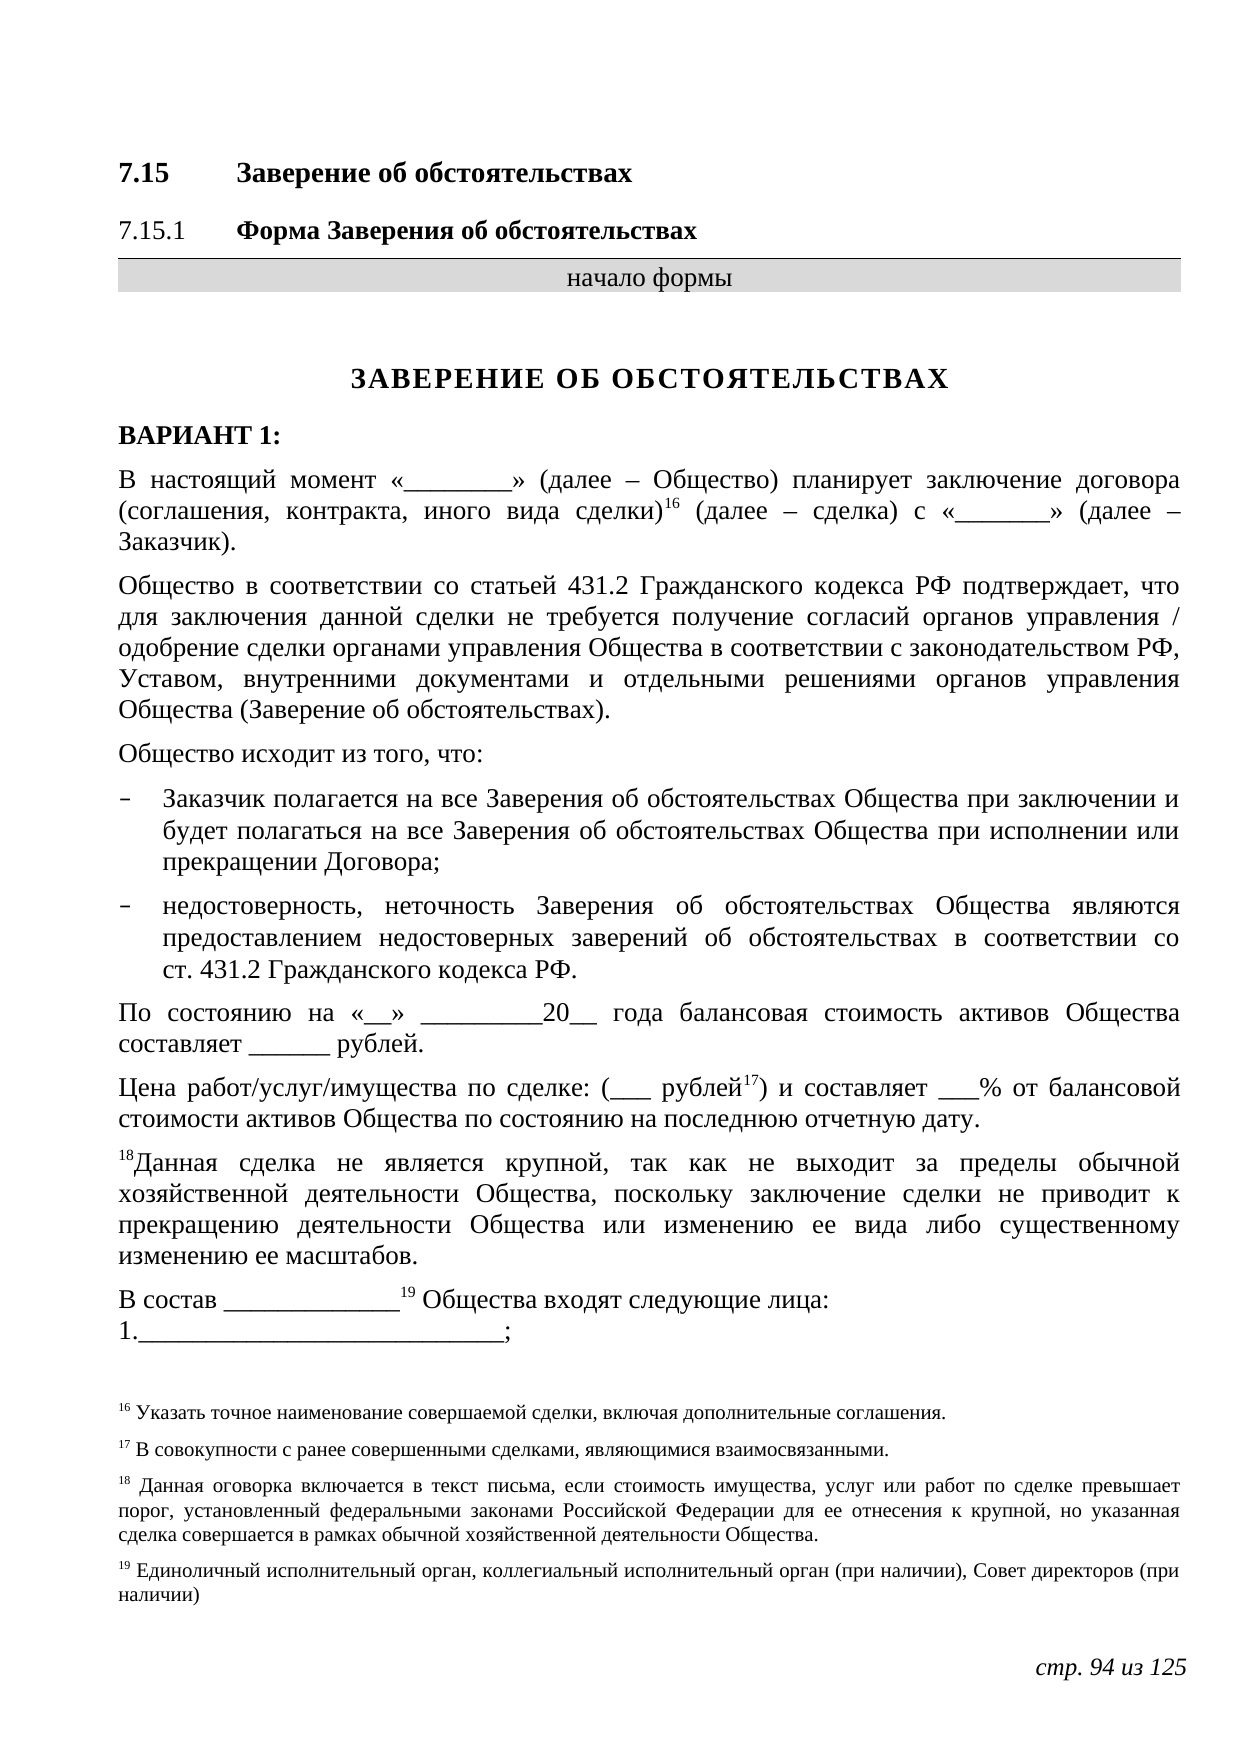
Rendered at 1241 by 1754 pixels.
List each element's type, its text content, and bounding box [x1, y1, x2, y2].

text В состав _____________ Общества входят следующие лица: [118, 1283, 1181, 1314]
text Общество исходит из того, что: [118, 737, 1181, 768]
text Цена работ/услуг/имущества по сделке: (___ рублей) и составляет ___% от балансовой стоимости активов Общества по состоянию на последнюю отчетную дату. [118, 1071, 1181, 1133]
text ВАРИАНТ 1: [118, 419, 1181, 450]
text Общество в соответствии со статьей 431.2 Гражданского кодекса РФ подтверждает, что для заключения данной сделки не требуется получение согласий органов управления / одобрение сделки органами управления Общества в соответствии с законодательством РФ, Уставом, внутренними документами и отдельными решениями органов управления Общества (Заверение об обстоятельствах). [118, 569, 1181, 724]
list Заказчик полагается на все Заверения об обстоятельствах Общества при заключении и будет полагаться на все Заверения об обстоятельствах Общества при исполнении или прекращении Договора; [118, 781, 1181, 876]
text По состоянию на «__» _________20__ года балансовая стоимость активов Общества составляет ______ рублей. [118, 996, 1181, 1059]
subtitle Заверение об обстоятельствах [118, 156, 1181, 189]
text Заверение об обстоятельствах [118, 361, 1181, 394]
text Данная сделка не является крупной, так как не выходит за пределы обычной хозяйственной деятельности Общества, поскольку заключение сделки не приводит к прекращению деятельности Общества или изменению ее вида либо существенному изменению ее масштабов. [118, 1146, 1181, 1271]
text 1.___________________________; [118, 1314, 1181, 1345]
text В настоящий момент «________» (далее – Общество) планирует заключение договора (соглашения, контракта, иного вида сделки) (далее – сделка) с «_______» (далее – Заказчик). [118, 463, 1181, 556]
text начало формы [118, 259, 1181, 292]
list Форма Заверения об обстоятельствах [118, 214, 1181, 245]
list недостоверность, неточность Заверения об обстоятельствах Общества являются предоставлением недостоверных заверений об обстоятельствах в соответствии со ст. 431.2 Гражданского кодекса РФ. [118, 888, 1181, 984]
